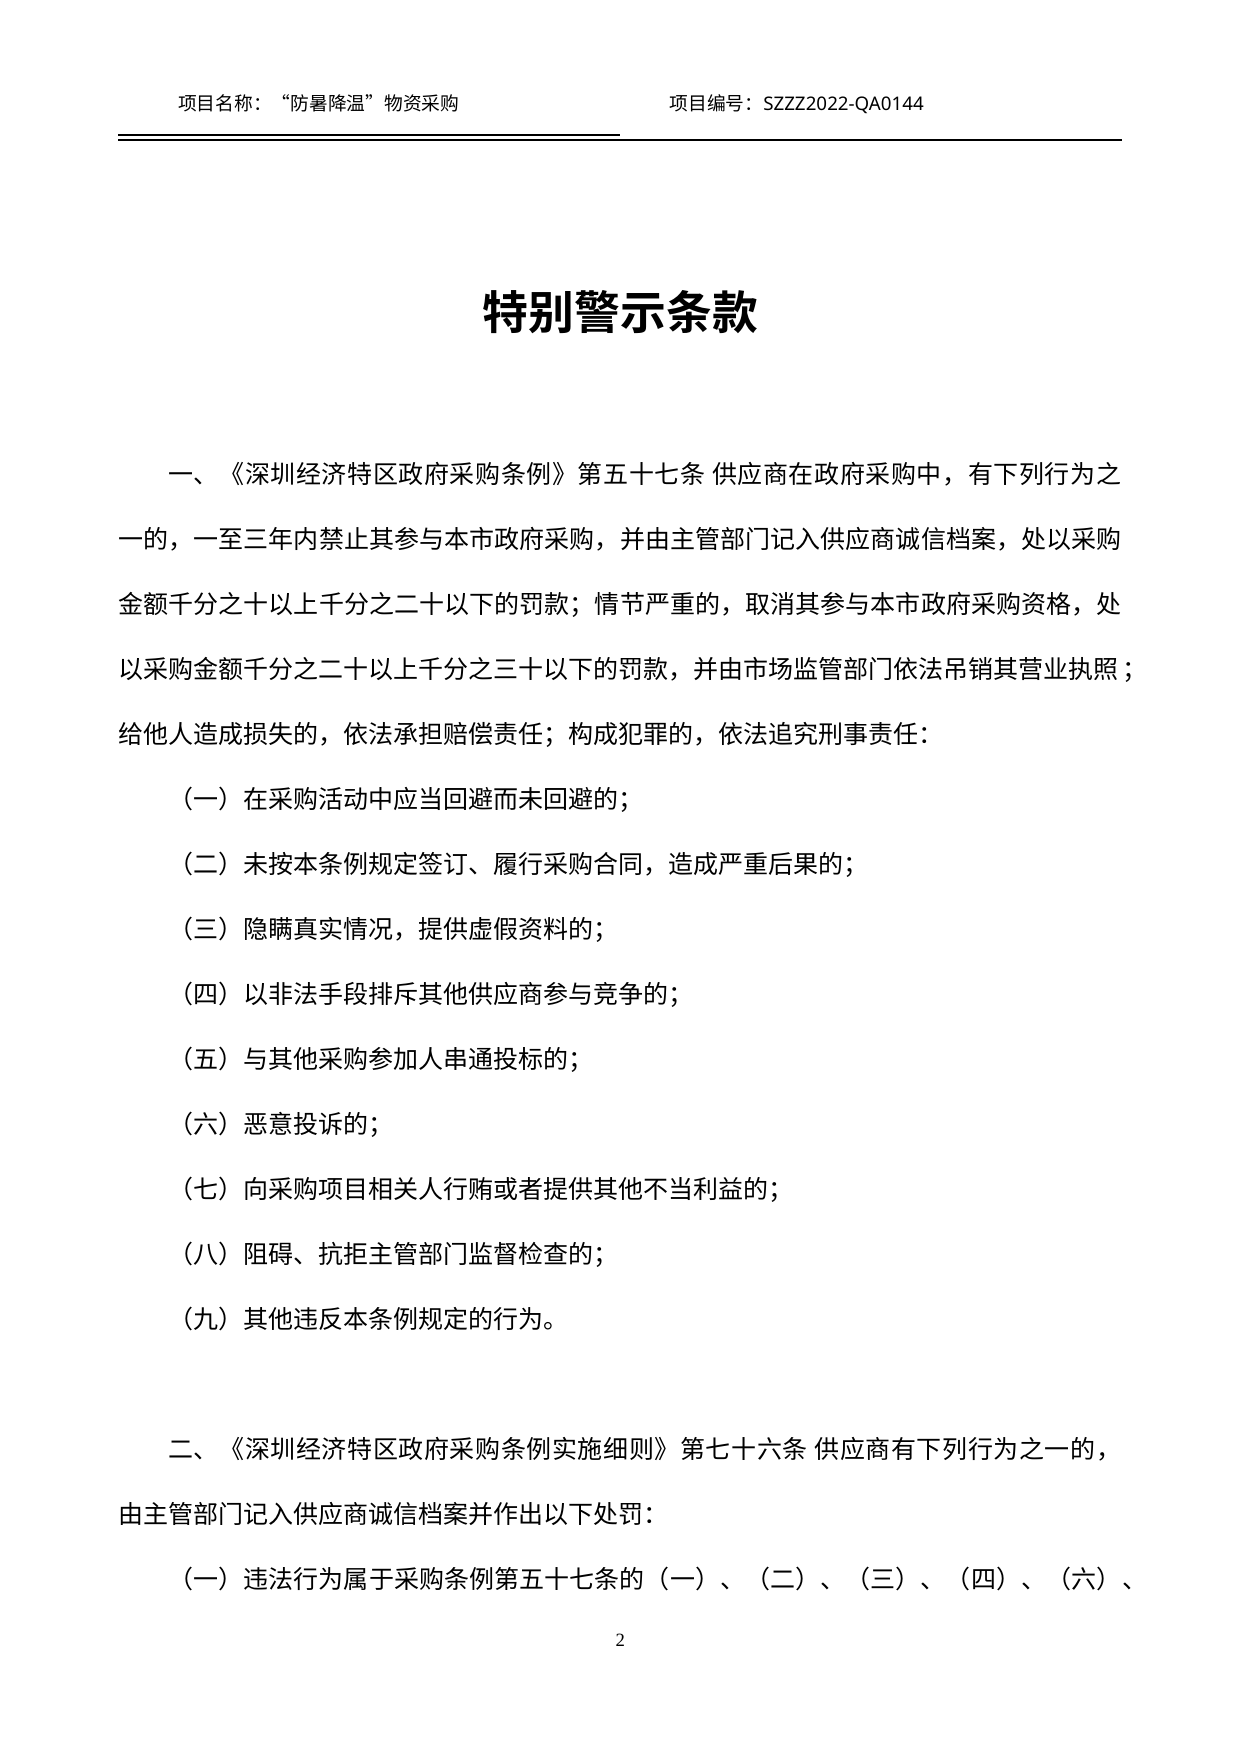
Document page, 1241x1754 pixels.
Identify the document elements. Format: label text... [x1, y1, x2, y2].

text （二）未按本条例规定签订、履行采购合同，造成严重后果的； [118, 830, 1122, 895]
text 二、《深圳经济特区政府采购条例实施细则》第七十六条 供应商有下列行为之一的，由主管部门记入供应商诚信档案并作出以下处罚： [118, 1415, 1122, 1545]
text 特别警示条款 [118, 261, 1122, 358]
text 一、《深圳经济特区政府采购条例》第五十七条 供应商在政府采购中，有下列行为之一的，一至三年内禁止其参与本市政府采购，并由主管部门记入供应商诚信档案，处以采购金额千分之十以上千分之二十以下的罚款；情节严重的，取消其参与本市政府采购资格，处以采购金额千分之二十以上千分之三十以下的罚款，并由市场监管部门依法吊销其营业执照；给他人造成损失的，依法承担赔偿责任；构成犯罪的，依法追究刑事责任： [118, 440, 1122, 765]
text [118, 1545, 1122, 1610]
text （八）阻碍、抗拒主管部门监督检查的； [118, 1220, 1122, 1285]
text （一）在采购活动中应当回避而未回避的； [118, 765, 1122, 830]
text （五）与其他采购参加人串通投标的； [118, 1025, 1122, 1090]
text （三）隐瞒真实情况，提供虚假资料的； [118, 895, 1122, 960]
text （六）恶意投诉的； [118, 1090, 1122, 1155]
text （四）以非法手段排斥其他供应商参与竞争的； [118, 960, 1122, 1025]
text （九）其他违反本条例规定的行为。 [118, 1285, 1122, 1350]
text （七）向采购项目相关人行贿或者提供其他不当利益的； [118, 1155, 1122, 1220]
